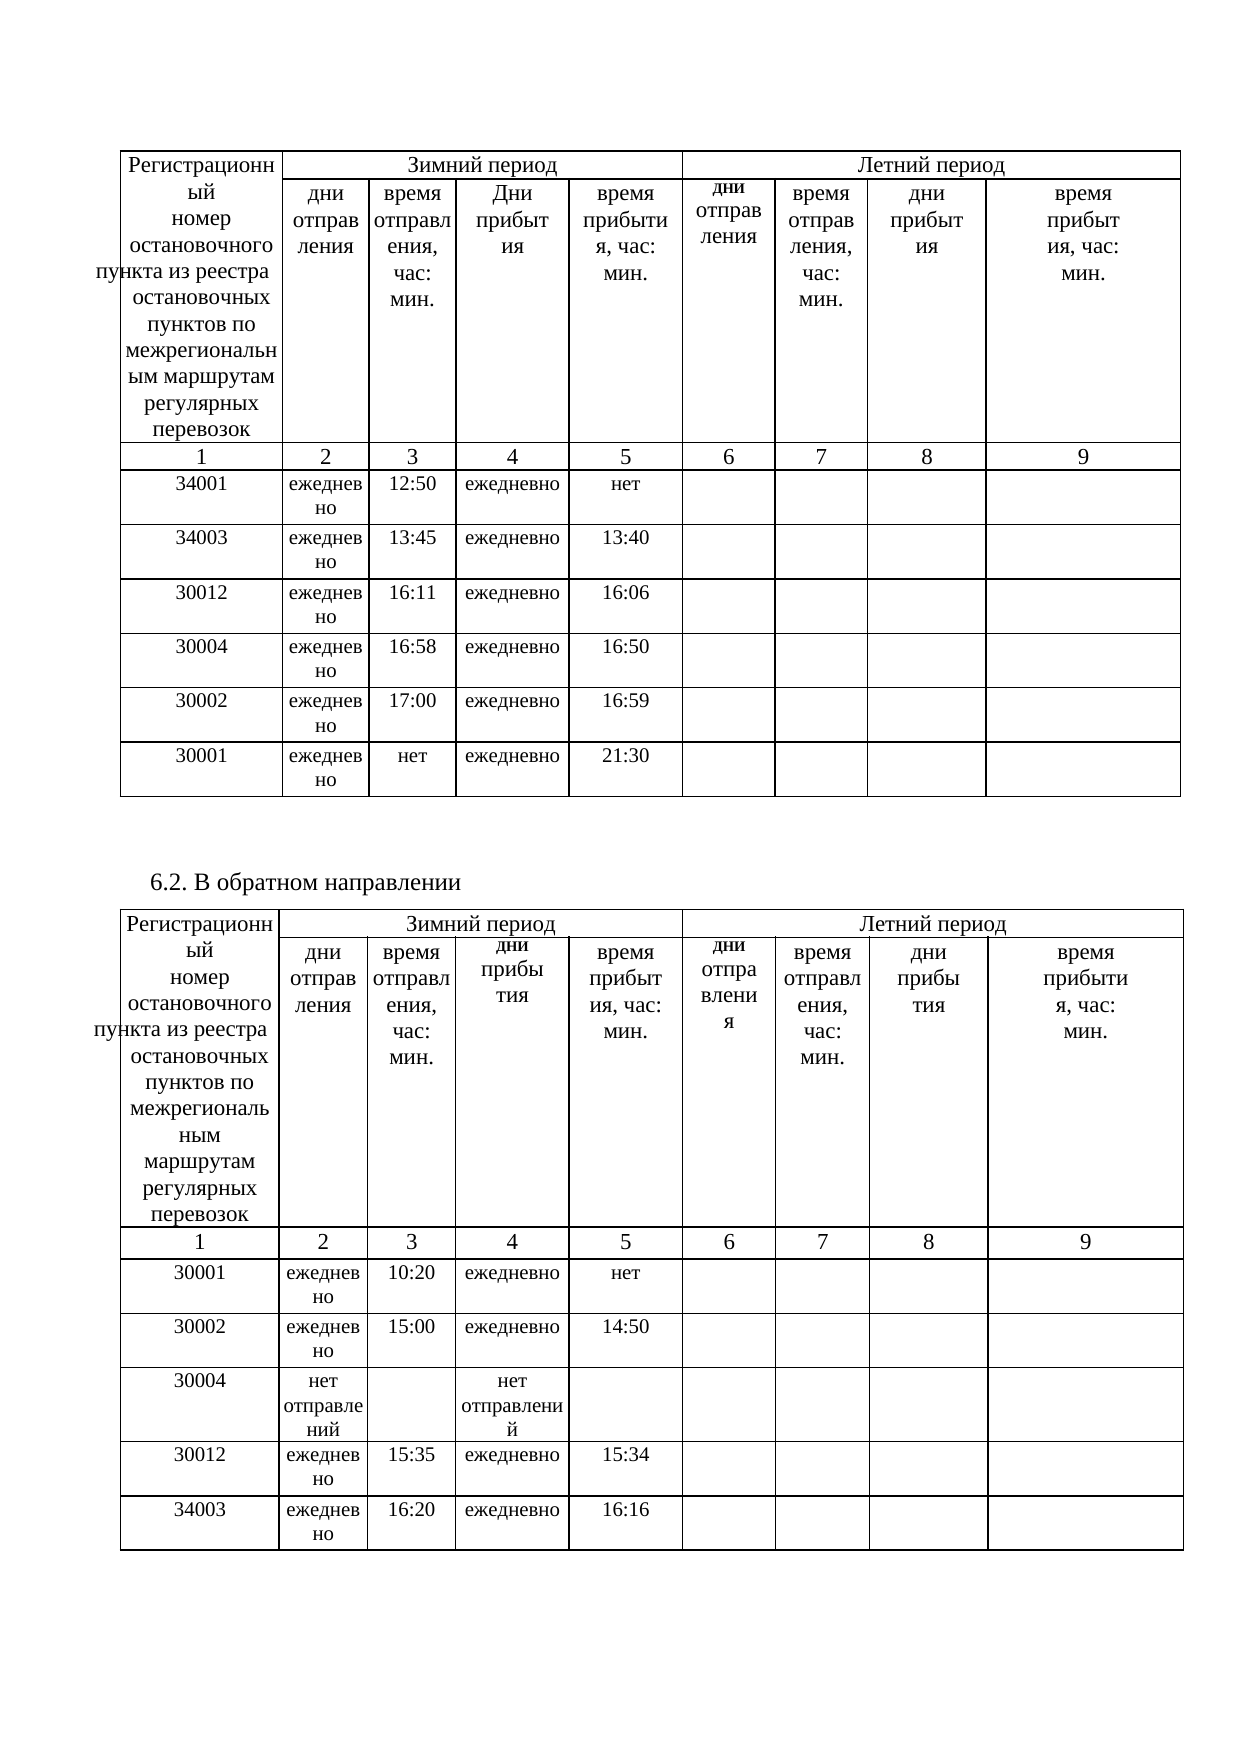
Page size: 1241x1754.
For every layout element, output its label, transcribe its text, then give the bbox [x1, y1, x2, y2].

table_cell [683, 525, 774, 578]
table_cell [987, 471, 1180, 524]
table_cell 30004 [121, 1368, 278, 1441]
table_cell дни отправ ления [283, 180, 368, 441]
table_cell 8 [868, 443, 985, 469]
table_cell [870, 1314, 987, 1367]
table_cell 9 [987, 443, 1180, 469]
table_cell ДНИ прибы тия [456, 938, 568, 1226]
table_cell 9 [989, 1228, 1183, 1258]
table_cell время прибыти я, час: мин. [989, 938, 1183, 1226]
table_cell [683, 1314, 775, 1367]
table_cell 16:58 [370, 634, 455, 687]
table_cell [683, 580, 774, 632]
table_cell 12:50 [370, 471, 455, 524]
table_cell 30012 [121, 1442, 278, 1495]
table_cell 6 [683, 1228, 775, 1258]
table_cell [683, 1497, 775, 1549]
table_cell ДНИ отправ ления [683, 180, 774, 441]
table_cell дни прибыт ия [868, 180, 985, 441]
table_cell [776, 525, 867, 578]
table_cell [683, 1368, 775, 1441]
table_cell 14:50 [570, 1314, 682, 1367]
table_cell ежедневно [456, 1497, 568, 1549]
table_cell 7 [776, 1228, 869, 1258]
table_cell [989, 1442, 1183, 1495]
table_cell 17:00 [370, 688, 455, 741]
table_cell [989, 1314, 1183, 1367]
table_cell 4 [457, 443, 568, 469]
table_cell 30002 [121, 1314, 278, 1367]
table_cell 1 [121, 1228, 278, 1258]
table_cell время отправл ения, час: мин. [776, 938, 869, 1226]
table_cell 15:00 [368, 1314, 455, 1367]
table_cell 4 [456, 1228, 568, 1258]
table_cell 16:20 [368, 1497, 455, 1549]
table_cell 2 [283, 443, 368, 469]
table_cell 1 [121, 443, 282, 469]
table_cell [776, 743, 867, 796]
table_cell [776, 1260, 869, 1312]
table_cell ежедневно [457, 525, 568, 578]
table_cell ежедневно [457, 743, 568, 796]
table_cell [870, 1260, 987, 1312]
table_cell [868, 743, 985, 796]
table_cell [987, 525, 1180, 578]
table_cell ежедневно [457, 471, 568, 524]
table_cell время прибыт ия, час: мин. [570, 938, 682, 1226]
table_cell дни отправ ления [280, 938, 367, 1226]
table_cell 8 [870, 1228, 987, 1258]
table_cell время прибыти я, час: мин. [570, 180, 682, 441]
table_cell 16:16 [570, 1497, 682, 1549]
table_cell [989, 1260, 1183, 1312]
table_cell ежедневно [280, 1314, 367, 1367]
table_cell время отправ ления, час: мин. [776, 180, 867, 441]
table_cell [987, 634, 1180, 687]
table_cell 3 [370, 443, 455, 469]
table_cell ежедневно [456, 1260, 568, 1312]
table_cell [987, 580, 1180, 632]
text 6.2. В обратном направлении [150, 867, 1090, 896]
table_cell 34003 [121, 1497, 278, 1549]
table_cell [870, 1497, 987, 1549]
table_cell Дни прибыт ия [457, 180, 568, 441]
table_cell [868, 525, 985, 578]
table_cell [683, 743, 774, 796]
table_cell [987, 688, 1180, 741]
table_cell [683, 1260, 775, 1312]
table_cell 6 [683, 443, 774, 469]
table_cell 2 [280, 1228, 367, 1258]
table_cell [868, 688, 985, 741]
table_cell 5 [570, 1228, 682, 1258]
table_cell 3 [368, 1228, 455, 1258]
table_cell ежедневно [283, 688, 368, 741]
table_cell 34003 [121, 525, 282, 578]
table_cell 10:20 [368, 1260, 455, 1312]
table_cell 13:45 [370, 525, 455, 578]
table_cell дни прибы тия [870, 938, 987, 1226]
table_cell нет [570, 1260, 682, 1312]
table_cell [776, 1442, 869, 1495]
table_cell ежедневно [280, 1442, 367, 1495]
table_cell [989, 1497, 1183, 1549]
table_cell 30002 [121, 688, 282, 741]
table_cell [987, 743, 1180, 796]
table_cell 15:35 [368, 1442, 455, 1495]
table_cell [776, 580, 867, 632]
table_cell 5 [570, 443, 682, 469]
table_header Регистрационный номер остановочного пункта из реестра остановочных пунктов по межрегиональным маршрутам регулярных перевозок [121, 152, 282, 441]
table_cell [868, 580, 985, 632]
table_cell [683, 634, 774, 687]
table_cell нет отправлений [456, 1368, 568, 1441]
table_cell 16:11 [370, 580, 455, 632]
table_cell 16:06 [570, 580, 682, 632]
table_cell ежедневно [457, 634, 568, 687]
table_cell ДНИ отпра влени я [683, 938, 775, 1226]
table_cell [776, 471, 867, 524]
table_cell ежедневно [283, 634, 368, 687]
table_cell [776, 1497, 869, 1549]
table_cell ежедневно [283, 743, 368, 796]
table_cell [776, 688, 867, 741]
table_header Зимний период [280, 910, 682, 936]
table_cell [683, 471, 774, 524]
table_cell [683, 688, 774, 741]
table_cell 21:30 [570, 743, 682, 796]
table_cell время прибыт ия, час: мин. [987, 180, 1180, 441]
table_cell ежедневно [283, 471, 368, 524]
table_cell время отправл ения, час: мин. [368, 938, 455, 1226]
table_cell нет отправлений [280, 1368, 367, 1441]
table_header Летний период [683, 152, 1180, 178]
table_cell [683, 1442, 775, 1495]
table_cell 7 [776, 443, 867, 469]
table_header Зимний период [283, 152, 682, 178]
table_cell нет [570, 471, 682, 524]
table_cell нет [370, 743, 455, 796]
table_cell [776, 1368, 869, 1441]
table_cell 16:59 [570, 688, 682, 741]
table_cell ежедневно [280, 1260, 367, 1312]
table_cell [570, 1368, 682, 1441]
table_cell ежедневно [456, 1314, 568, 1367]
table_header Регистрационный номер остановочного пункта из реестра остановочных пунктов по межрегиональным маршрутам регулярных перевозок [121, 910, 278, 1226]
table_cell [870, 1442, 987, 1495]
table_cell 34001 [121, 471, 282, 524]
table_cell [368, 1368, 455, 1441]
table_cell 16:50 [570, 634, 682, 687]
table_cell [868, 471, 985, 524]
table_cell [776, 1314, 869, 1367]
table_cell [868, 634, 985, 687]
table_cell ежедневно [283, 525, 368, 578]
table_cell 30001 [121, 1260, 278, 1312]
table_cell ежедневно [283, 580, 368, 632]
table_cell [870, 1368, 987, 1441]
table_cell [989, 1368, 1183, 1441]
table_cell 30012 [121, 580, 282, 632]
table_header Летний период [683, 910, 1183, 936]
table_cell [776, 634, 867, 687]
table_cell 30001 [121, 743, 282, 796]
table_cell ежедневно [280, 1497, 367, 1549]
table_cell 15:34 [570, 1442, 682, 1495]
table_cell ежедневно [456, 1442, 568, 1495]
table_cell ежедневно [457, 688, 568, 741]
table_cell 30004 [121, 634, 282, 687]
table_cell время отправл ения, час: мин. [370, 180, 455, 441]
table_cell 13:40 [570, 525, 682, 578]
table_cell ежедневно [457, 580, 568, 632]
